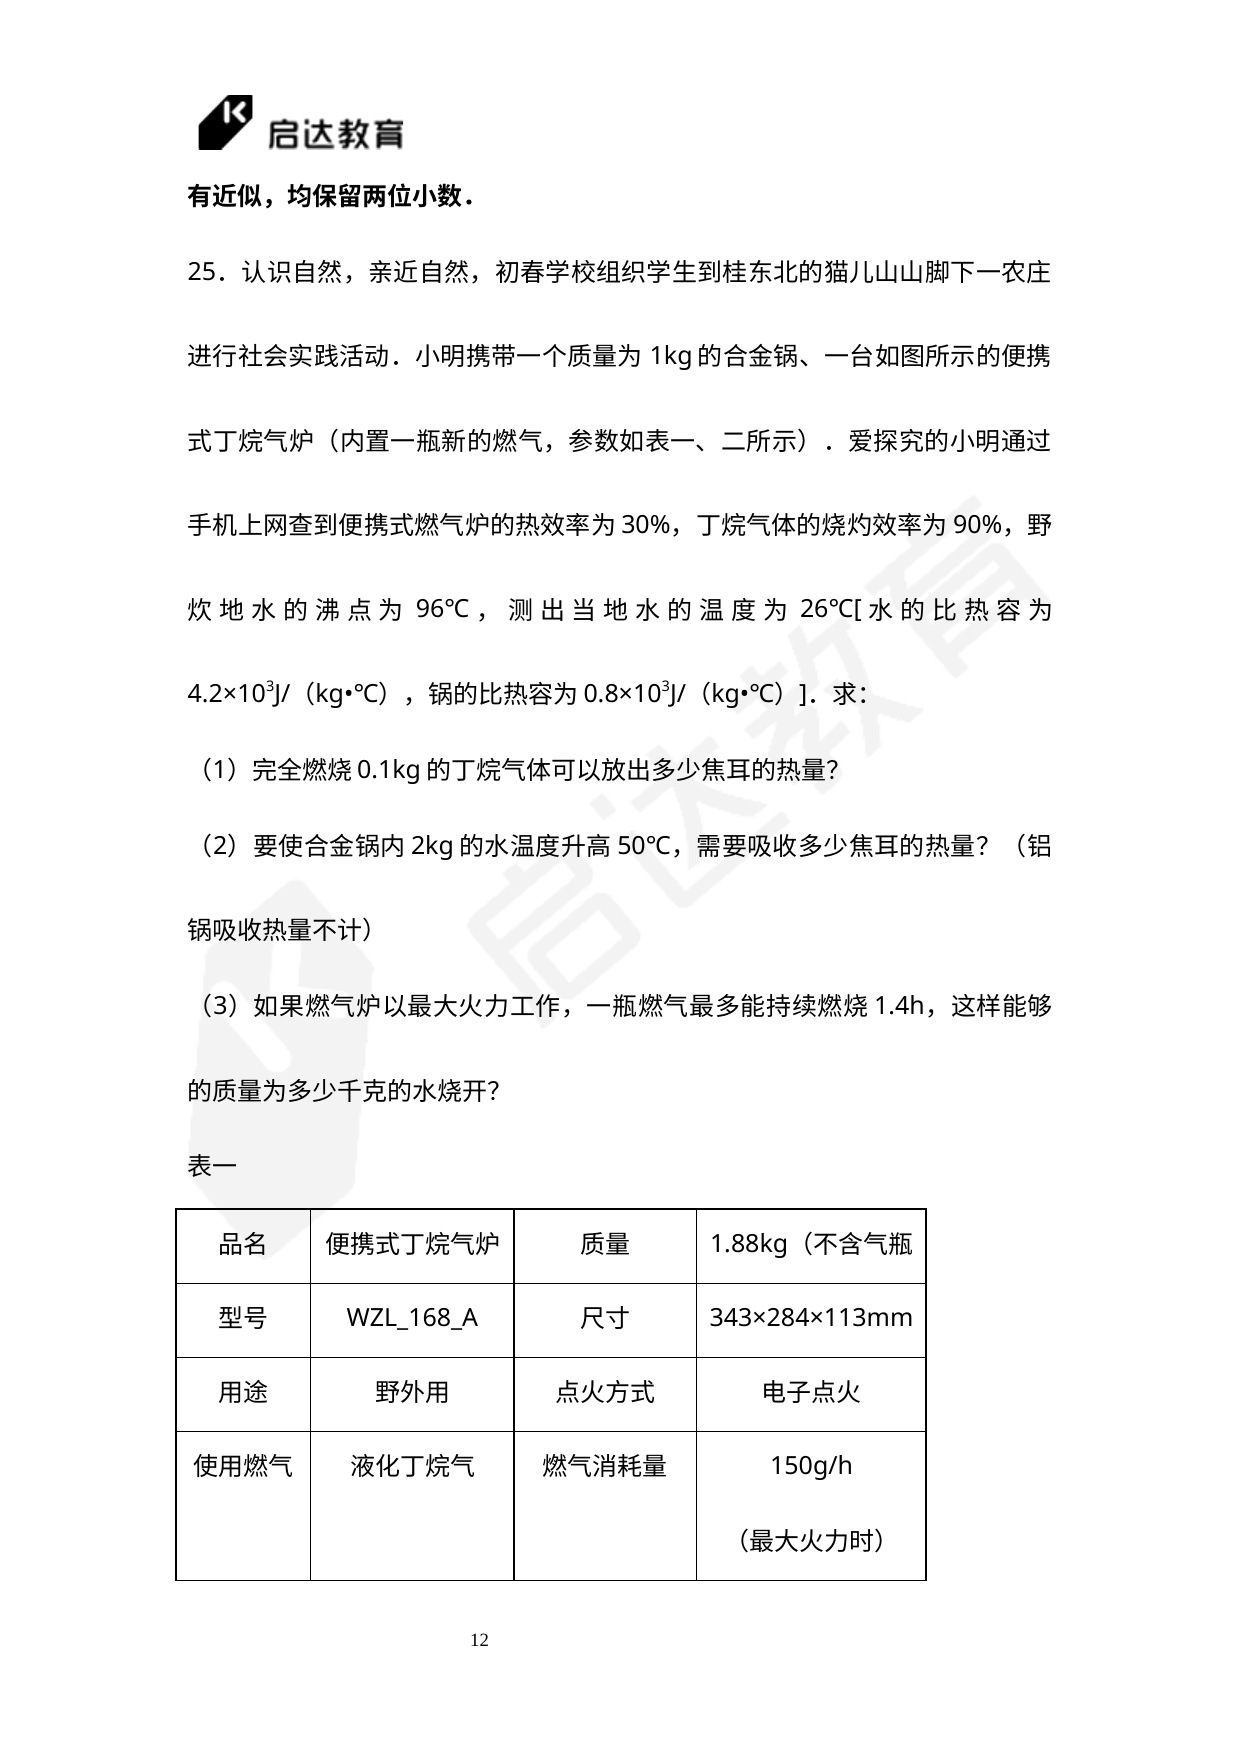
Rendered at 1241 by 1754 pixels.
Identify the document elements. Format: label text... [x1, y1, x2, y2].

text 25．认识自然，亲近自然，初春学校组织学生到桂东北的猫儿山山脚下一农庄进行社会实践活动．小明携带一个质量为1kg的合金锅、一台如图所示的便携式丁烷气炉（内置一瓶新的燃气，参数如表一、二所示）．爱探究的小明通过手机上网查到便携式燃气炉的热效率为30%，丁烷气体的烧灼效率为90%，野炊地水的沸点为96℃，测出当地水的温度为26℃[水的比热容为4.2×103J/（kg•℃），锅的比热容为0.8×103J/（kg•℃）]．求： [187, 238, 1053, 725]
table_cell 用途 [177, 1358, 310, 1431]
text （3）如果燃气炉以最大火力工作，一瓶燃气最多能持续燃烧1.4h，这样能够的质量为多少千克的水烧开？ [187, 972, 1053, 1122]
table_cell 燃气消耗量 [515, 1432, 696, 1580]
picture [198, 95, 404, 150]
table_cell 电子点火 [697, 1358, 925, 1431]
table_cell 尺寸 [515, 1284, 696, 1356]
table_cell 野外用 [311, 1358, 513, 1431]
table_cell 150g/h （最大火力时） [697, 1432, 925, 1580]
text （2）要使合金锅内2kg的水温度升高50℃，需要吸收多少焦耳的热量？（铝锅吸收热量不计） [187, 812, 1053, 961]
text 表一 [187, 1132, 1053, 1197]
table_cell 型号 [177, 1284, 310, 1356]
table_header 1.88kg（不含气瓶 [697, 1210, 925, 1282]
text 四．综合题（本大题共3小题，满分25分）要求：（1）语言表述要简练、准确；（2）写出必要的运算和推理过程；（3）带单位计算；（4）计算结果若有近似，均保留两位小数． [187, 162, 1053, 227]
table_cell 使用燃气 [177, 1432, 310, 1580]
text （1）完全燃烧0.1kg的丁烷气体可以放出多少焦耳的热量？ [187, 736, 1053, 801]
table_header 便携式丁烷气炉 [311, 1210, 513, 1282]
table_header 品名 [177, 1210, 310, 1282]
table_header 质量 [515, 1210, 696, 1282]
table_cell WZL_168_A [311, 1284, 513, 1356]
table_cell 点火方式 [515, 1358, 696, 1431]
table_cell 343×284×113mm [697, 1284, 925, 1356]
table_cell 液化丁烷气 [311, 1432, 513, 1580]
